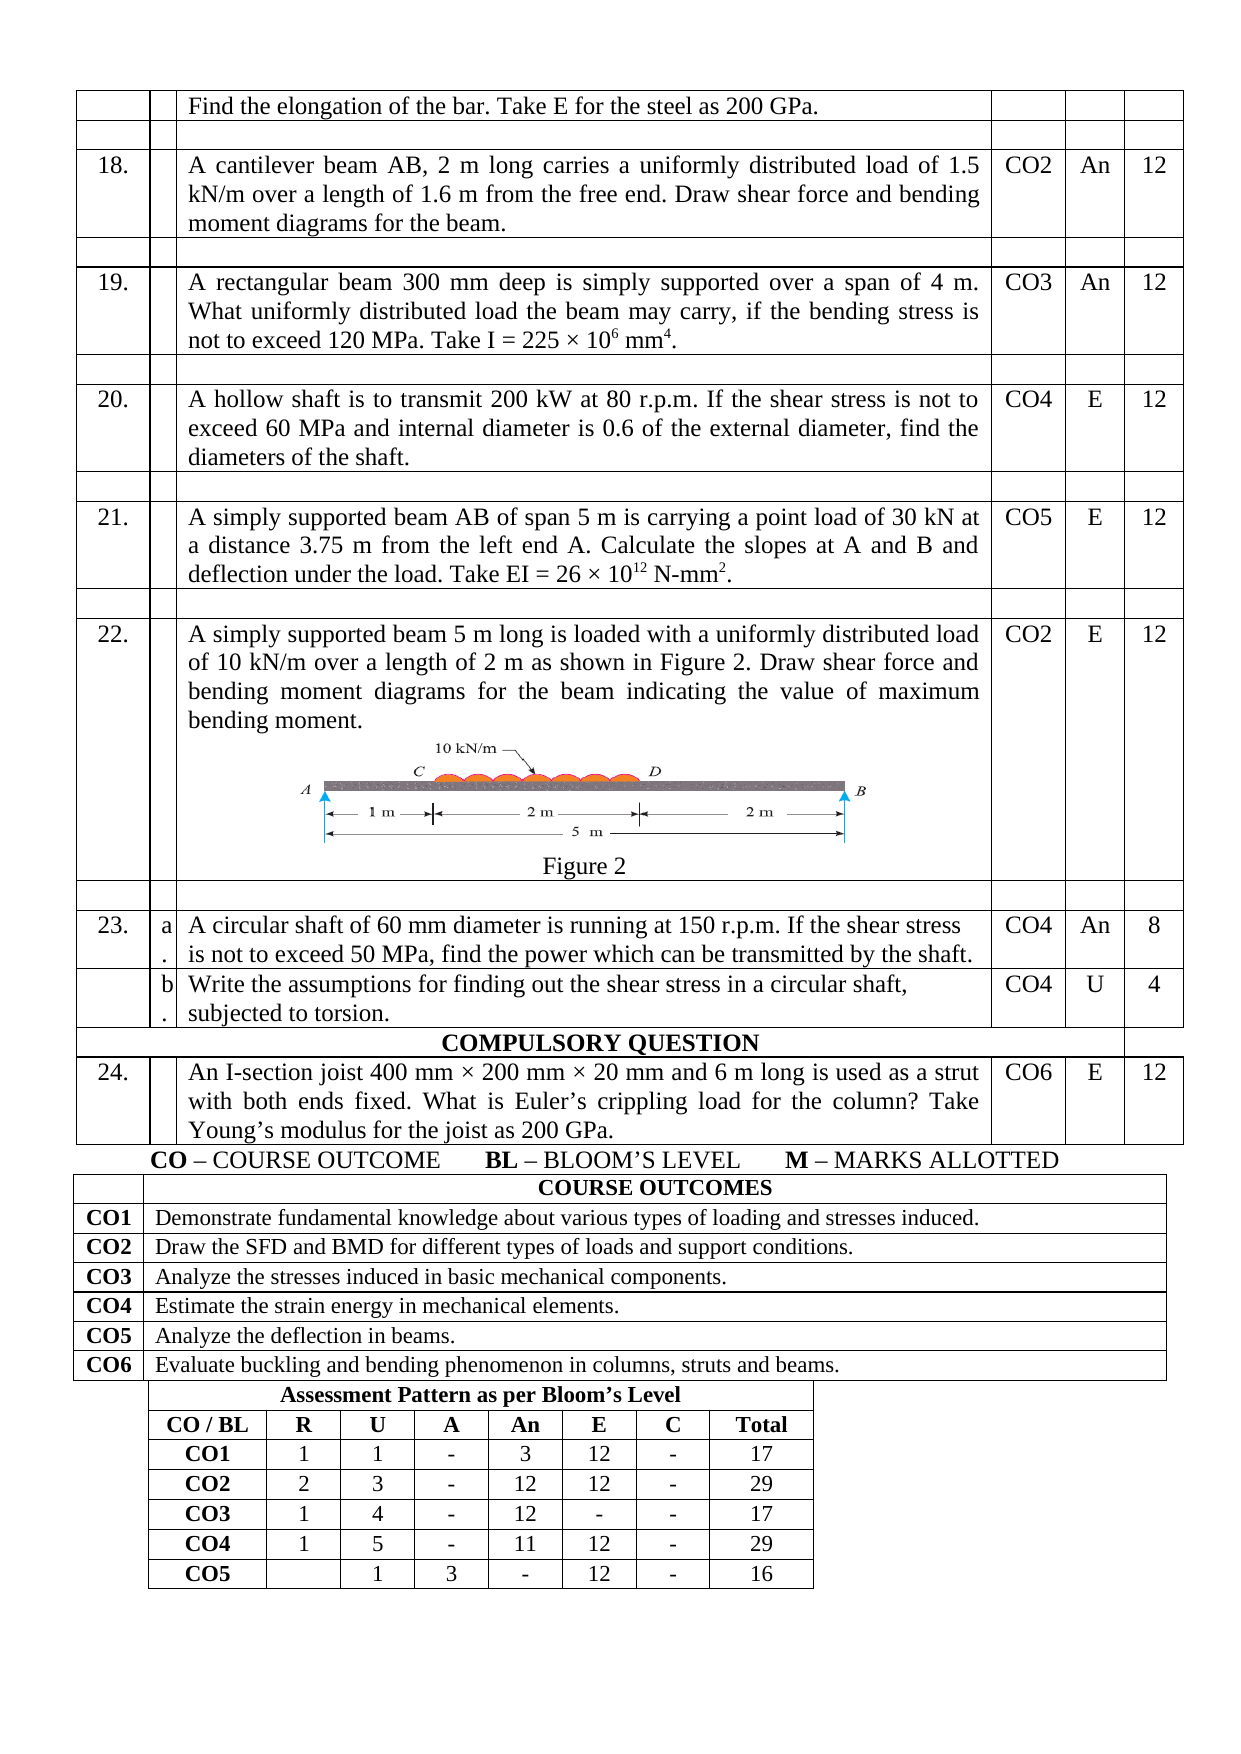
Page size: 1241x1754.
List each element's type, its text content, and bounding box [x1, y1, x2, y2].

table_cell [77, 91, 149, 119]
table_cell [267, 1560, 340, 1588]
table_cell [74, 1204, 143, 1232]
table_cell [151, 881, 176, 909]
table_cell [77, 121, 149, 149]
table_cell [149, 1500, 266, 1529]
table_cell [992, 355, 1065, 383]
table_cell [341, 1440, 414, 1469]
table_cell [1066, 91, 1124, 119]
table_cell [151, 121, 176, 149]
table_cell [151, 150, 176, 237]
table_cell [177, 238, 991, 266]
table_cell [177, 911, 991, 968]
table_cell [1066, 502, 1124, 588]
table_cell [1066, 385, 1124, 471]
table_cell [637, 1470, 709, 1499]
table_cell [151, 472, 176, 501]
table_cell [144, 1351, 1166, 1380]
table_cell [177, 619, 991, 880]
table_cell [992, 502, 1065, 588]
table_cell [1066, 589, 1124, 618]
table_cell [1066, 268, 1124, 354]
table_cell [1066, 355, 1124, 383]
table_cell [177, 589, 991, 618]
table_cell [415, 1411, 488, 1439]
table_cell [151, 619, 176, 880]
text CO – COURSE OUTCOME BL – BLOOM’S LEVEL M – MARKS ALLOTTED [150, 1145, 1090, 1173]
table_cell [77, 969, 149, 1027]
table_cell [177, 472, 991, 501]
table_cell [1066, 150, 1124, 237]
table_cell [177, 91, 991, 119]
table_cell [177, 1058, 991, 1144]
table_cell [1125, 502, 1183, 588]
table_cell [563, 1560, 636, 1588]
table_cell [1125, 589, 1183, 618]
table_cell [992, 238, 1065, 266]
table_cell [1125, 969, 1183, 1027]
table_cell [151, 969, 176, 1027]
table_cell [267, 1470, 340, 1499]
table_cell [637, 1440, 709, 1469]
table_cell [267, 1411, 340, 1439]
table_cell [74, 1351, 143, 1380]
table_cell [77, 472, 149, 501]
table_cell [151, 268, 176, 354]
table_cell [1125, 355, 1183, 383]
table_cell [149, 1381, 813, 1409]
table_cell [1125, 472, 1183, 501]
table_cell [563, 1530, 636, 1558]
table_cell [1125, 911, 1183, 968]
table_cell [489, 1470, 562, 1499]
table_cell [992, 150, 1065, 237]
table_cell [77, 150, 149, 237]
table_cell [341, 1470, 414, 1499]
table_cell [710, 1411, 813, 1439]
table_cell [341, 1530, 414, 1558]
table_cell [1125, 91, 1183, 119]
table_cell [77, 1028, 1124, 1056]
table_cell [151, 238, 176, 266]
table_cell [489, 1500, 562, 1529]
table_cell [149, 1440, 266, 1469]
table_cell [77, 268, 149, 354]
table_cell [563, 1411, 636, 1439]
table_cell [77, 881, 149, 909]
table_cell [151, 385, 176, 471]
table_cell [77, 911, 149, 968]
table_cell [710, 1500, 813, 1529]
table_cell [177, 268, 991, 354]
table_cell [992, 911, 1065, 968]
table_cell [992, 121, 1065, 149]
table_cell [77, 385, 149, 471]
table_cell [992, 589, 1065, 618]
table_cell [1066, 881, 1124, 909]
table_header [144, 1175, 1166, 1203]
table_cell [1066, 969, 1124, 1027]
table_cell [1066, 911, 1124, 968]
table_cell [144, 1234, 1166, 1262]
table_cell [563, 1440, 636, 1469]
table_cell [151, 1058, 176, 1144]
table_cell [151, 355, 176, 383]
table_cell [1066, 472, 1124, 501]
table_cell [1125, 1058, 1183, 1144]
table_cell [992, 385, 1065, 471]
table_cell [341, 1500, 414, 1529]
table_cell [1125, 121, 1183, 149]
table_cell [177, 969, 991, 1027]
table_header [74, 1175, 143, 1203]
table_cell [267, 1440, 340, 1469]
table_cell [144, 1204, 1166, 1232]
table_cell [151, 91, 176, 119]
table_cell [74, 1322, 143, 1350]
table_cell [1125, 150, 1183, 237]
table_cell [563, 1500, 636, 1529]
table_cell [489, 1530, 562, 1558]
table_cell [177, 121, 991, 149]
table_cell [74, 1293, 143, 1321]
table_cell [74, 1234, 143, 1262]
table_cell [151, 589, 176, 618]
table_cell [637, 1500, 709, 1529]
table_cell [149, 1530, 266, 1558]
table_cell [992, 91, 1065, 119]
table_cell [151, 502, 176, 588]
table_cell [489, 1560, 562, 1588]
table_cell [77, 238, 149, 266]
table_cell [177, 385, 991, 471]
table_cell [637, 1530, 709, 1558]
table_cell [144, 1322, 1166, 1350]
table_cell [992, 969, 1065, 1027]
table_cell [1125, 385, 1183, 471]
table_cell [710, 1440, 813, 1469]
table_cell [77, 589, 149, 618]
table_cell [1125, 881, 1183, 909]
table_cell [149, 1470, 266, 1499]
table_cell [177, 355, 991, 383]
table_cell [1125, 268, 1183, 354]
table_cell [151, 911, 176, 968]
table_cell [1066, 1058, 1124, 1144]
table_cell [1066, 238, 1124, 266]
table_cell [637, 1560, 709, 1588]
picture [282, 733, 887, 851]
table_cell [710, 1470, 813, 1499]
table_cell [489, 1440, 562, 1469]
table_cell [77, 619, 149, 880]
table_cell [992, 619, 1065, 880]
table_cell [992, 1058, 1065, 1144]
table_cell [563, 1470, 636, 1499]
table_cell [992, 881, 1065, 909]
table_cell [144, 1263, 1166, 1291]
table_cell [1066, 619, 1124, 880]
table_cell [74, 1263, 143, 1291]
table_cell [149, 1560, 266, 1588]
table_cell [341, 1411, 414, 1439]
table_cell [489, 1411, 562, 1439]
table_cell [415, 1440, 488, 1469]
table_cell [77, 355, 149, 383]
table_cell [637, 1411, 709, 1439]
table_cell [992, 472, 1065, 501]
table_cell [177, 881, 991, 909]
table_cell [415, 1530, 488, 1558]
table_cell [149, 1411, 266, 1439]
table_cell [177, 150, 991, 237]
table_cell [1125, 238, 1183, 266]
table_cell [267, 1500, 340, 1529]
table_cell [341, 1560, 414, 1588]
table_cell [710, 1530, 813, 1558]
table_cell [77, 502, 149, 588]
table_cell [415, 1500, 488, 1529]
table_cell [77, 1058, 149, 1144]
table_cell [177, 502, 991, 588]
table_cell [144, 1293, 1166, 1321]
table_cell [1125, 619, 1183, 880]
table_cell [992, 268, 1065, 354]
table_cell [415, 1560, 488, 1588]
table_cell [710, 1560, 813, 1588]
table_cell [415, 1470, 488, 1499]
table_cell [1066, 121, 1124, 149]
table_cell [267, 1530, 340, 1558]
